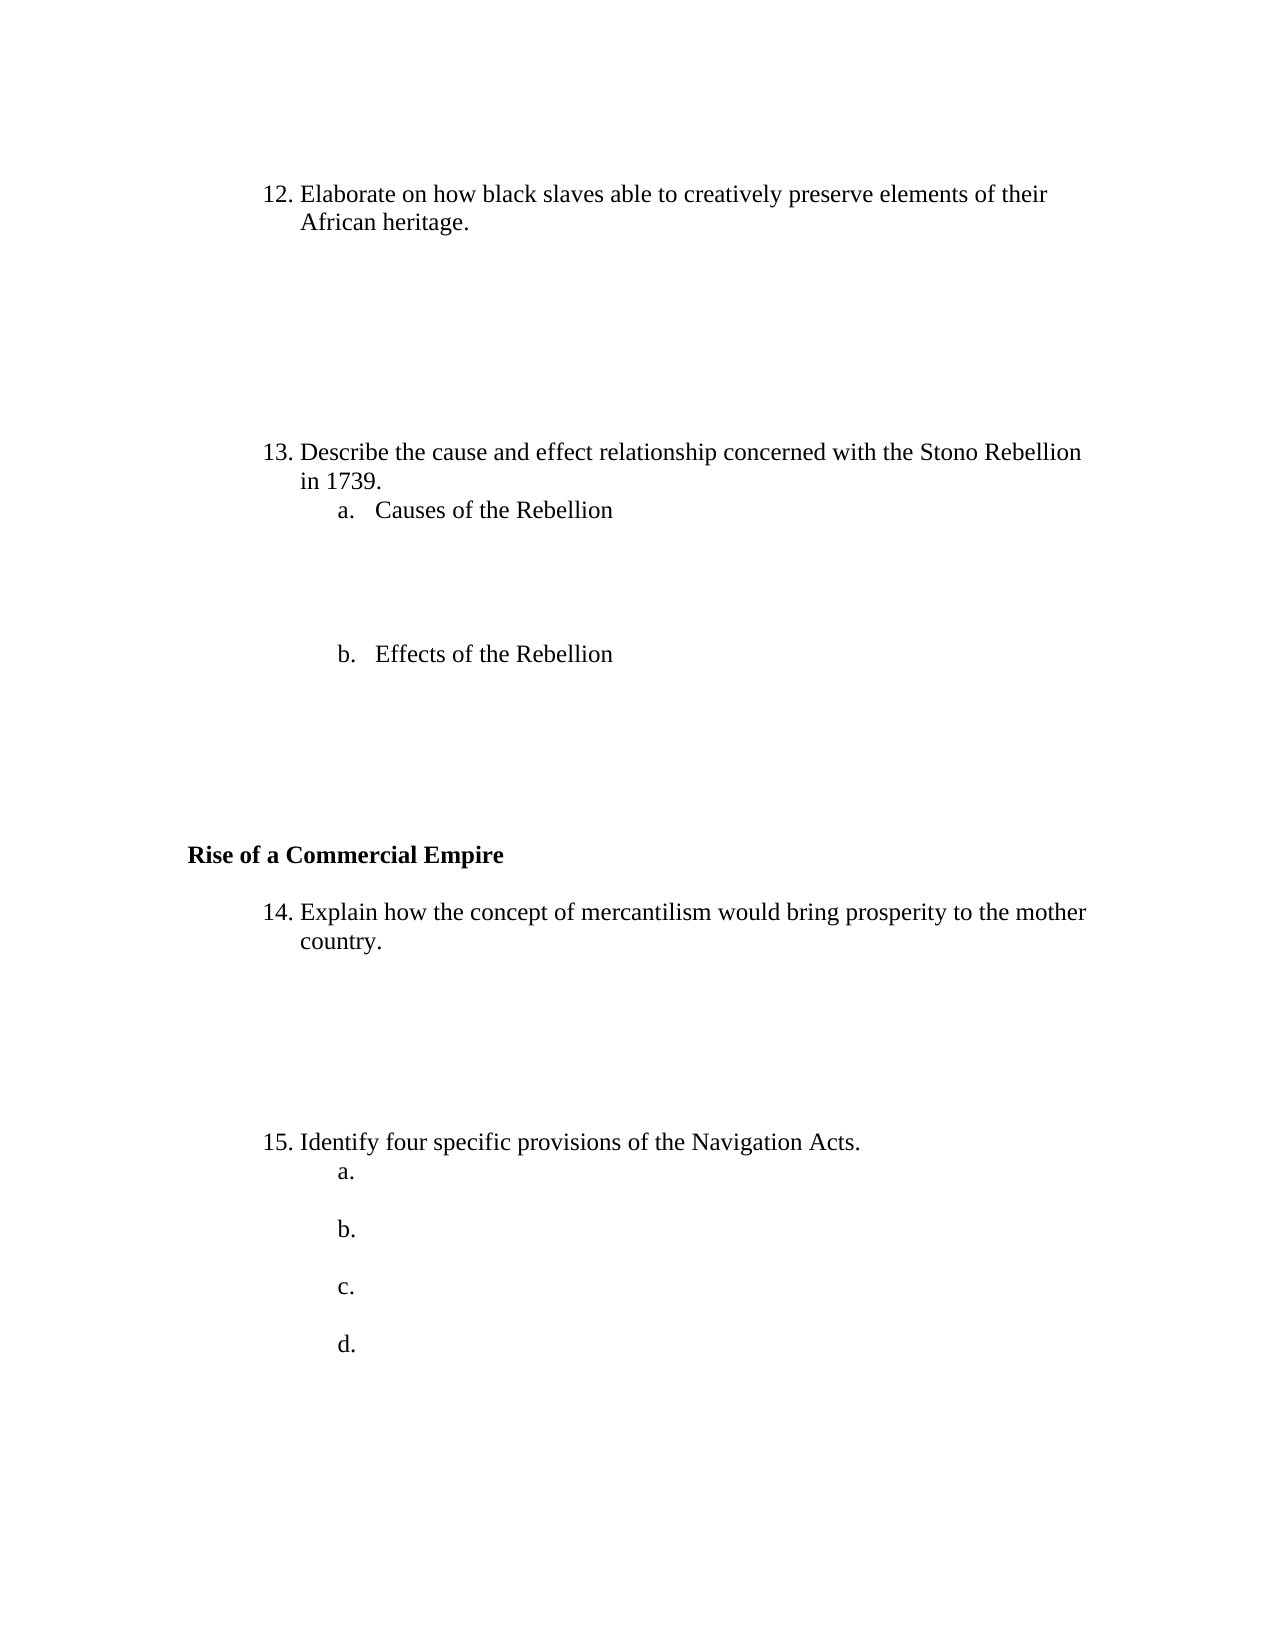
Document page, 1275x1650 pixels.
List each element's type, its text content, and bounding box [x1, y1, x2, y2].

list Describe the cause and effect relationship concerned with the Stono Rebellion in 1739. [262, 437, 1087, 495]
list Causes of the Rebellion [337, 495, 1087, 524]
list Elaborate on how black slaves able to creatively preserve elements of their African heritage. [262, 179, 1087, 236]
list Effects of the Rebellion [337, 639, 1087, 667]
list Identify four specific provisions of the Navigation Acts. [262, 1127, 1087, 1156]
text Rise of a Commercial Empire [187, 840, 1087, 869]
list Explain how the concept of mercantilism would bring prosperity to the mother country. [262, 897, 1087, 955]
